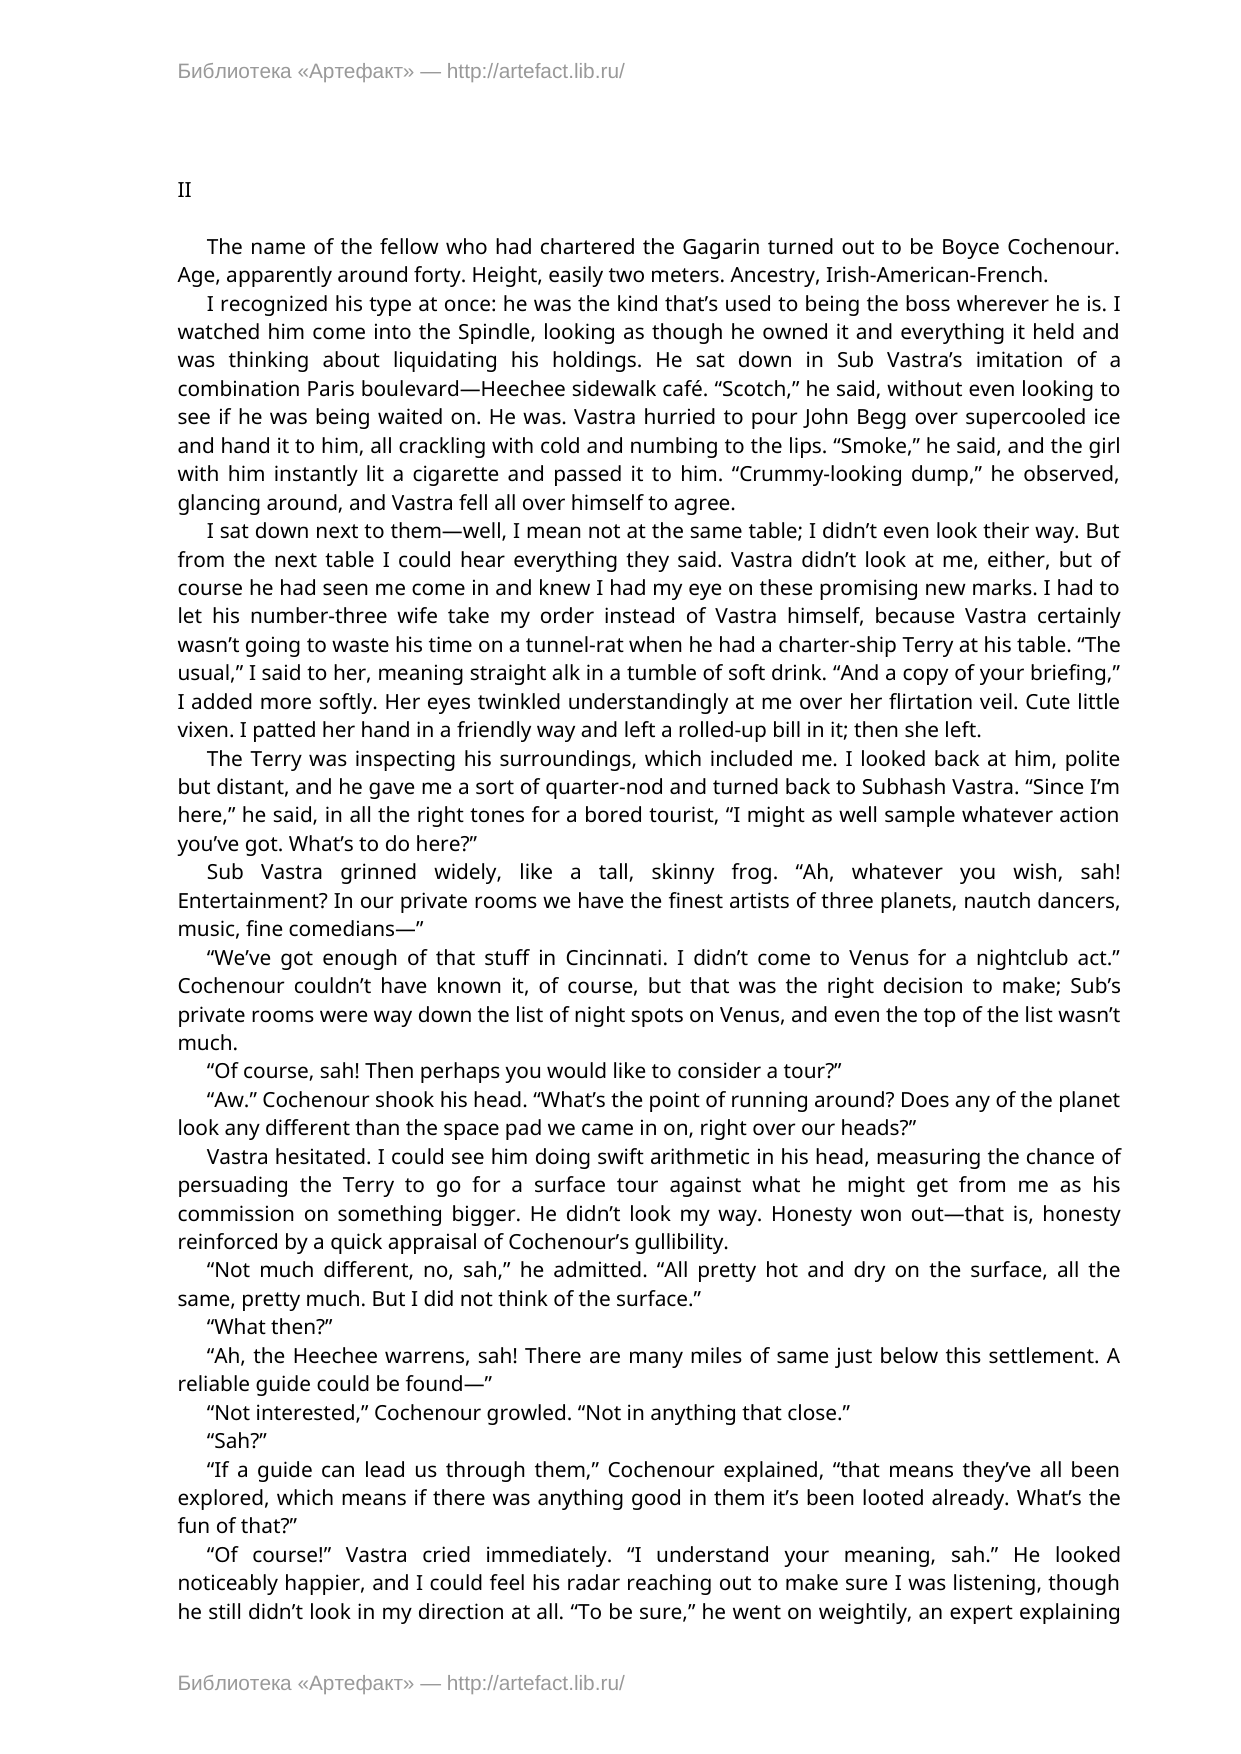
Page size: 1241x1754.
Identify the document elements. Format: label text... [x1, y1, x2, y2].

text I recognized his type at once: he was the kind that’s used to being the boss wherever he is. I watched him come into the Spindle, looking as though he owned it and everything it held and was thinking about liquidating his holdings. He sat down in Sub Vastra’s imitation of a combination Paris boulevard—Heechee sidewalk café. “Scotch,” he said, without even looking to see if he was being waited on. He was. Vastra hurried to pour John Begg over supercooled ice and hand it to him, all crackling with cold and numbing to the lips. “Smoke,” he said, and the girl with him instantly lit a cigarette and passed it to him. “Crummy-looking dump,” he observed, glancing around, and Vastra fell all over himself to agree. [177, 289, 1122, 516]
text II [177, 175, 1122, 203]
text Sub Vastra grinned widely, like a tall, skinny frog. “Ah, whatever you wish, sah! Entertainment? In our private rooms we have the finest artists of three planets, nautch dancers, music, fine comedians—” [177, 857, 1122, 943]
text “Sah?” [177, 1426, 1122, 1455]
text “Aw.” Cochenour shook his head. “What’s the point of running around? Does any of the planet look any different than the space pad we came in on, right over our heads?” [177, 1085, 1122, 1142]
text “We’ve got enough of that stuff in Cincinnati. I didn’t come to Venus for a nightclub act.” Cochenour couldn’t have known it, of course, but that was the right decision to make; Sub’s private rooms were way down the list of night spots on Venus, and even the top of the list wasn’t much. [177, 943, 1122, 1057]
text “Of course, sah! Then perhaps you would like to consider a tour?” [177, 1057, 1122, 1085]
text I sat down next to them—well, I mean not at the same table; I didn’t even look their way. But from the next table I could hear everything they said. Vastra didn’t look at me, either, but of course he had seen me come in and knew I had my eye on these promising new marks. I had to let his number-three wife take my order instead of Vastra himself, because Vastra certainly wasn’t going to waste his time on a tunnel-rat when he had a charter-ship Terry at his table. “The usual,” I said to her, meaning straight alk in a tumble of soft drink. “And a copy of your briefing,” I added more softly. Her eyes twinkled understandingly at me over her flirtation veil. Cute little vixen. I patted her hand in a friendly way and left a rolled-up bill in it; then she left. [177, 516, 1122, 744]
text The name of the fellow who had chartered the Gagarin turned out to be Boyce Cochenour. Age, apparently around forty. Height, easily two meters. Ancestry, Irish-American-French. [177, 232, 1122, 289]
text “If a guide can lead us through them,” Cochenour explained, “that means they’ve all been explored, which means if there was anything good in them it’s been looted already. What’s the fun of that?” [177, 1455, 1122, 1540]
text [177, 1540, 1122, 1625]
text The Terry was inspecting his surroundings, which included me. I looked back at him, polite but distant, and he gave me a sort of quarter-nod and turned back to Subhash Vastra. “Since I’m here,” he said, in all the right tones for a bored tourist, “I might as well sample whatever action you’ve got. What’s to do here?” [177, 744, 1122, 857]
text “Ah, the Heechee warrens, sah! There are many miles of same just below this settlement. A reliable guide could be found—” [177, 1341, 1122, 1398]
text “Not interested,” Cochenour growled. “Not in anything that close.” [177, 1398, 1122, 1426]
text Vastra hesitated. I could see him doing swift arithmetic in his head, measuring the chance of persuading the Terry to go for a surface tour against what he might get from me as his commission on something bigger. He didn’t look my way. Honesty won out—that is, honesty reinforced by a quick appraisal of Cochenour’s gullibility. [177, 1142, 1122, 1256]
text “Not much different, no, sah,” he admitted. “All pretty hot and dry on the surface, all the same, pretty much. But I did not think of the surface.” [177, 1256, 1122, 1312]
text “What then?” [177, 1312, 1122, 1341]
